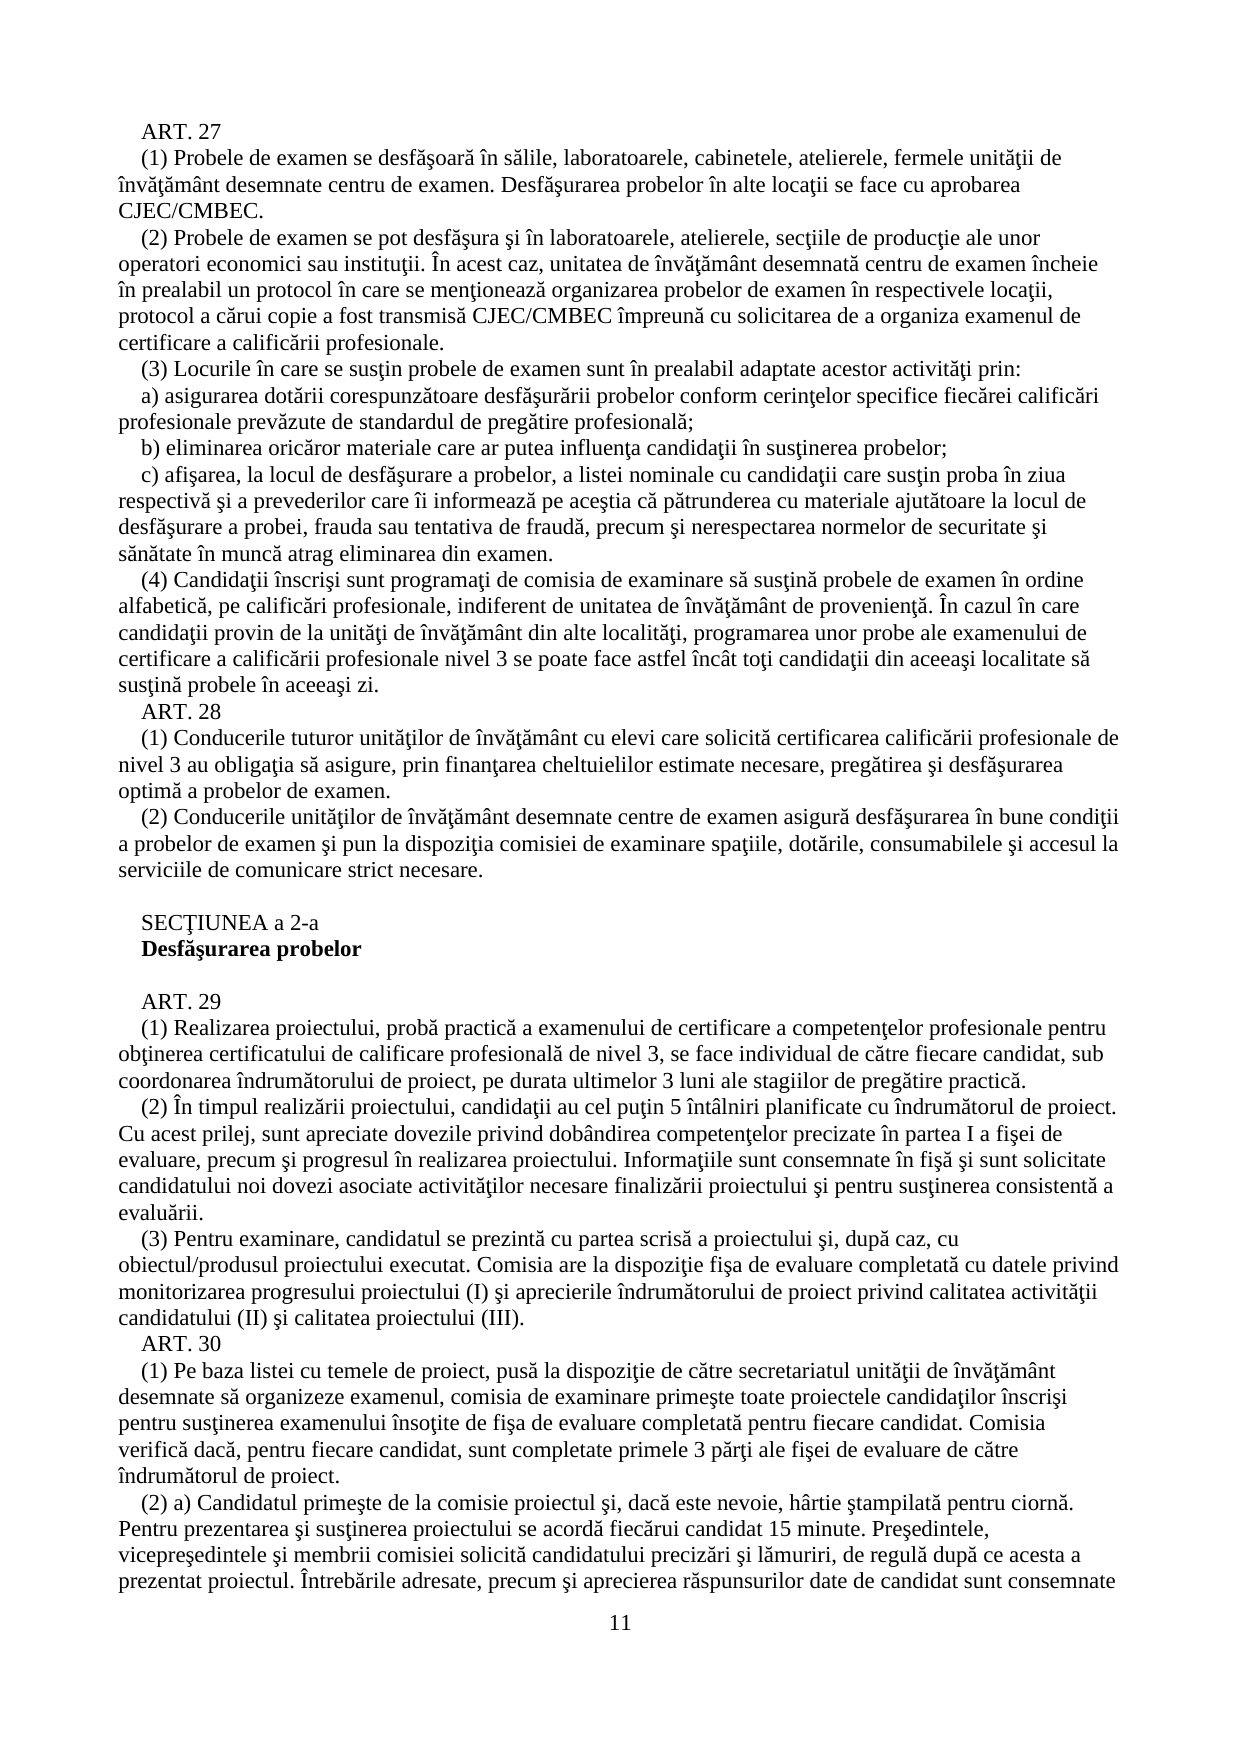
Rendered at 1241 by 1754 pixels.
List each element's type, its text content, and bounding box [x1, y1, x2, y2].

text (3) Pentru examinare, candidatul se prezintă cu partea scrisă a proiectului şi, după caz, cu obiectul/produsul proiectului executat. Comisia are la dispoziţie fişa de evaluare completată cu datele privind monitorizarea progresului proiectului (I) şi aprecierile îndrumătorului de proiect privind calitatea activităţii candidatului (II) şi calitatea proiectului (III). [118, 1225, 1122, 1330]
text c) afişarea, la locul de desfăşurare a probelor, a listei nominale cu candidaţii care susţin proba în ziua respectivă şi a prevederilor care îi informează pe aceştia că pătrunderea cu materiale ajutătoare la locul de desfăşurare a probei, frauda sau tentativa de fraudă, precum şi nerespectarea normelor de securitate şi sănătate în muncă atrag eliminarea din examen. [118, 461, 1122, 566]
text (2) În timpul realizării proiectului, candidaţii au cel puţin 5 întâlniri planificate cu îndrumătorul de proiect. Cu acest prilej, sunt apreciate dovezile privind dobândirea competenţelor precizate în partea I a fişei de evaluare, precum şi progresul în realizarea proiectului. Informaţiile sunt consemnate în fişă şi sunt solicitate candidatului noi dovezi asociate activităţilor necesare finalizării proiectului şi pentru susţinerea consistentă a evaluării. [118, 1093, 1122, 1225]
text (2) Probele de examen se pot desfăşura şi în laboratoarele, atelierele, secţiile de producţie ale unor operatori economici sau instituţii. În acest caz, unitatea de învăţământ desemnată centru de examen încheie în prealabil un protocol în care se menţionează organizarea probelor de examen în respectivele locaţii, protocol a cărui copie a fost transmisă CJEC/CMBEC împreună cu solicitarea de a organiza examenul de certificare a calificării profesionale. [118, 223, 1122, 355]
text ART. 27 [118, 118, 1122, 144]
text b) eliminarea oricăror materiale care ar putea influenţa candidaţii în susţinerea probelor; [118, 434, 1122, 461]
text Desfăşurarea probelor [118, 935, 1122, 961]
text ART. 30 [118, 1330, 1122, 1357]
text ART. 28 [118, 698, 1122, 724]
text (1) Pe baza listei cu temele de proiect, pusă la dispoziţie de către secretariatul unităţii de învăţământ desemnate să organizeze examenul, comisia de examinare primeşte toate proiectele candidaţilor înscrişi pentru susţinerea examenului însoţite de fişa de evaluare completată pentru fiecare candidat. Comisia verifică dacă, pentru fiecare candidat, sunt completate primele 3 părţi ale fişei de evaluare de către îndrumătorul de proiect. [118, 1357, 1122, 1488]
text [118, 1488, 1122, 1594]
text (1) Conducerile tuturor unităţilor de învăţământ cu elevi care solicită certificarea calificării profesionale de nivel 3 au obligaţia să asigure, prin finanţarea cheltuielilor estimate necesare, pregătirea şi desfăşurarea optimă a probelor de examen. [118, 724, 1122, 803]
text ART. 29 [118, 988, 1122, 1014]
text (1) Probele de examen se desfăşoară în sălile, laboratoarele, cabinetele, atelierele, fermele unităţii de învăţământ desemnate centru de examen. Desfăşurarea probelor în alte locaţii se face cu aprobarea CJEC/CMBEC. [118, 144, 1122, 223]
text (3) Locurile în care se susţin probele de examen sunt în prealabil adaptate acestor activităţi prin: [118, 355, 1122, 382]
text (4) Candidaţii înscrişi sunt programaţi de comisia de examinare să susţină probele de examen în ordine alfabetică, pe calificări profesionale, indiferent de unitatea de învăţământ de provenienţă. În cazul în care candidaţii provin de la unităţi de învăţământ din alte localităţi, programarea unor probe ale examenului de certificare a calificării profesionale nivel 3 se poate face astfel încât toţi candidaţii din aceeaşi localitate să susţină probele în aceeaşi zi. [118, 566, 1122, 698]
text a) asigurarea dotării corespunzătoare desfăşurării probelor conform cerinţelor specifice fiecărei calificări profesionale prevăzute de standardul de pregătire profesională; [118, 382, 1122, 434]
text (2) Conducerile unităţilor de învăţământ desemnate centre de examen asigură desfăşurarea în bune condiţii a probelor de examen şi pun la dispoziţia comisiei de examinare spaţiile, dotările, consumabilele şi accesul la serviciile de comunicare strict necesare. [118, 803, 1122, 882]
text SECŢIUNEA a 2-a [118, 909, 1122, 935]
text (1) Realizarea proiectului, probă practică a examenului de certificare a competenţelor profesionale pentru obţinerea certificatului de calificare profesională de nivel 3, se face individual de către fiecare candidat, sub coordonarea îndrumătorului de proiect, pe durata ultimelor 3 luni ale stagiilor de pregătire practică. [118, 1014, 1122, 1093]
